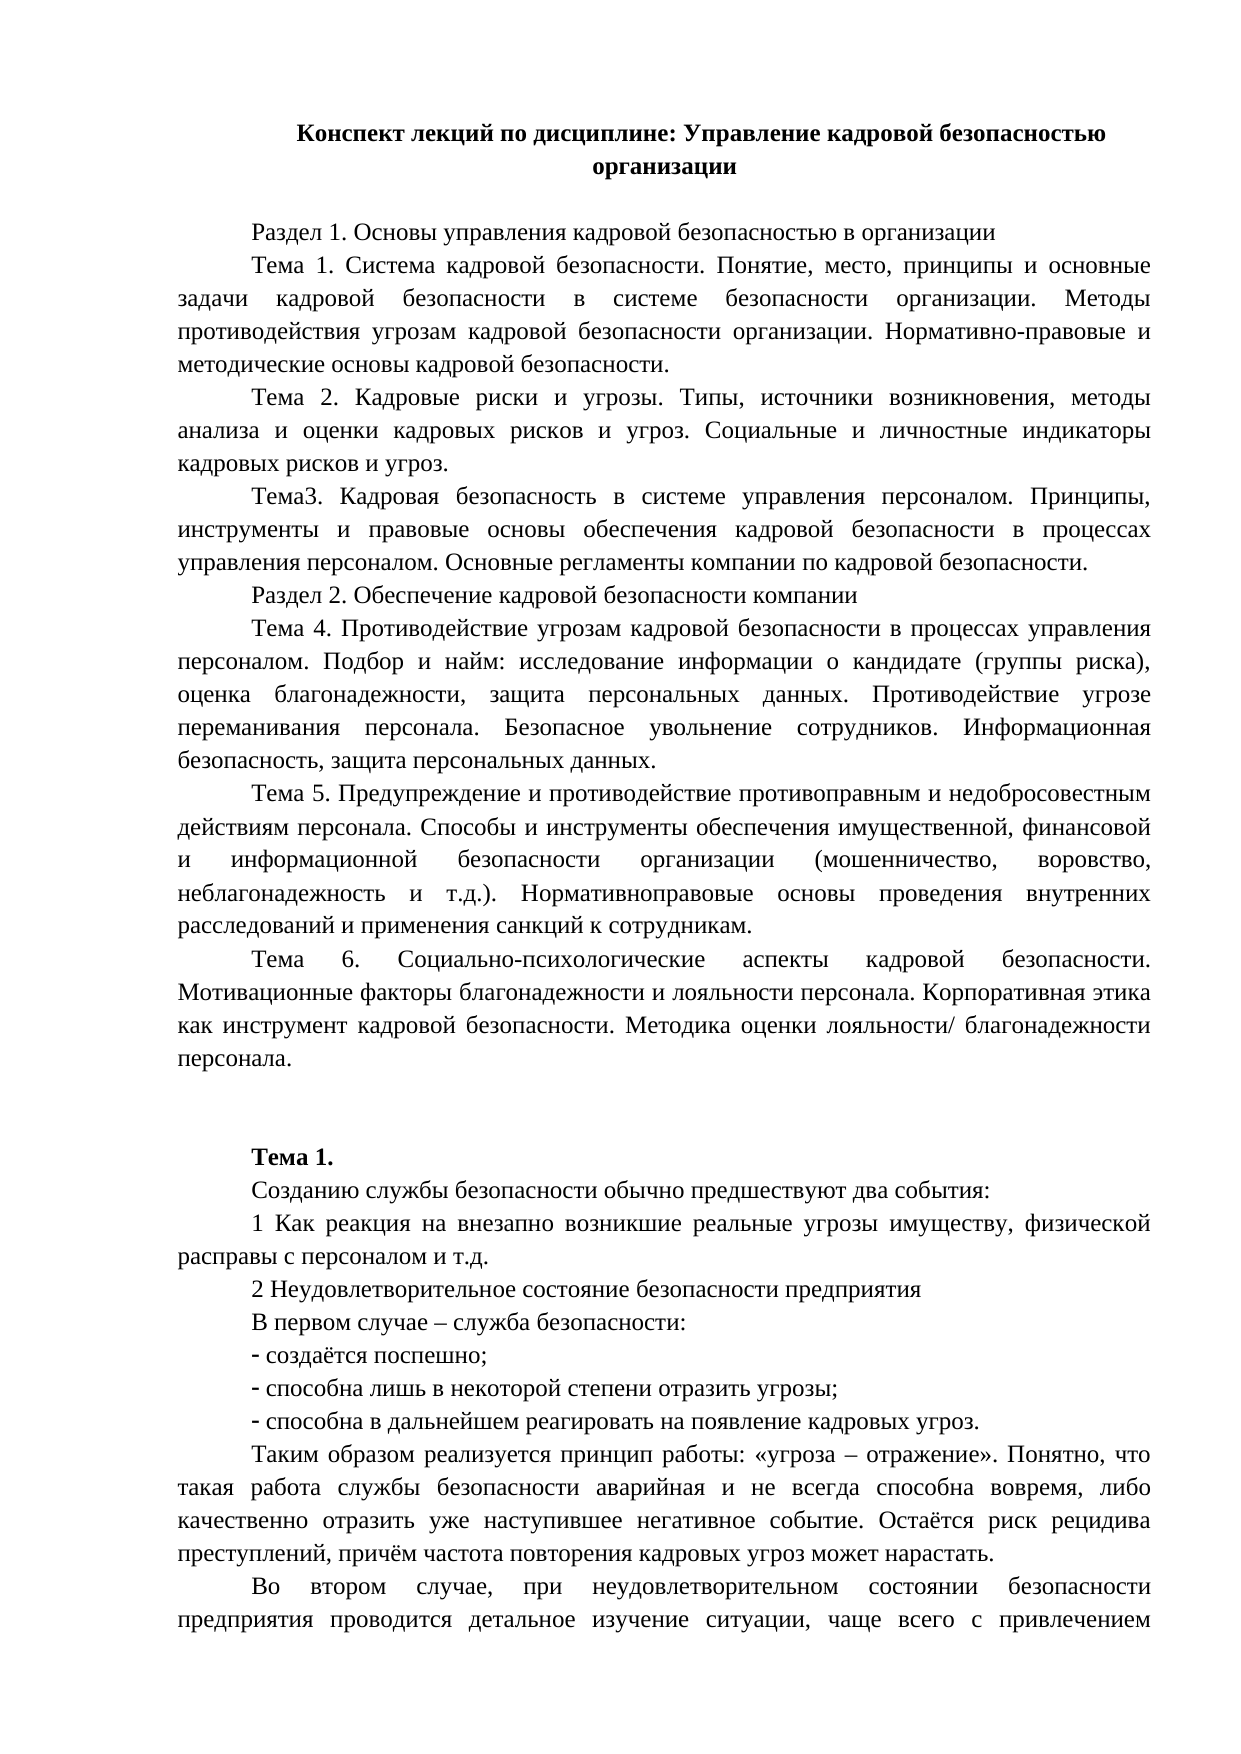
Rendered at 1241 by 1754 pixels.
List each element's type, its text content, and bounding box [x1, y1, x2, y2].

text В первом случае – служба безопасности: [177, 1307, 1152, 1336]
text способна в дальнейшем реагировать на появление кадровых угроз. [177, 1406, 1152, 1435]
text Тема 1. Система кадровой безопасности. Понятие, место, принципы и основные задачи кадровой безопасности в системе безопасности организации. Методы противодействия угрозам кадровой безопасности организации. Нормативно-правовые и методические основы кадровой безопасности. [177, 250, 1152, 378]
text 1 Как реакция на внезапно возникшие реальные угрозы имуществу, физической расправы с персоналом и т.д. [177, 1208, 1152, 1269]
text Раздел 2. Обеспечение кадровой безопасности компании [177, 580, 1152, 609]
text Тема 1. [177, 1142, 1152, 1171]
text Таким образом реализуется принцип работы: «угроза – отражение». Понятно, что такая работа службы безопасности аварийная и не всегда способна вовремя, либо качественно отразить уже наступившее негативное событие. Остаётся риск рецидива преступлений, причём частота повторения кадровых угроз может нарастать. [177, 1439, 1152, 1567]
text Созданию службы безопасности обычно предшествуют два события: [177, 1175, 1152, 1203]
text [177, 1571, 1152, 1633]
text Тема 2. Кадровые риски и угрозы. Типы, источники возникновения, методы анализа и оценки кадровых рисков и угроз. Социальные и личностные индикаторы кадровых рисков и угроз. [177, 382, 1152, 477]
text Тема 4. Противодействие угрозам кадровой безопасности в процессах управления персоналом. Подбор и найм: исследование информации о кандидате (группы риска), оценка благонадежности, защита персональных данных. Противодействие угрозе переманивания персонала. Безопасное увольнение сотрудников. Информационная безопасность, защита персональных данных. [177, 613, 1152, 774]
text создаётся поспешно; [177, 1340, 1152, 1369]
text 2 Неудовлетворительное состояние безопасности предприятия [177, 1274, 1152, 1303]
text Конспект лекций по дисциплине: Управление кадровой безопасностью организации [177, 118, 1152, 180]
text Тема 6. Социально-психологические аспекты кадровой безопасности. Мотивационные факторы благонадежности и лояльности персонала. Корпоративная этика как инструмент кадровой безопасности. Методика оценки лояльности/ благонадежности персонала. [177, 944, 1152, 1071]
text способна лишь в некоторой степени отразить угрозы; [177, 1373, 1152, 1402]
text Тема 5. Предупреждение и противодействие противоправным и недобросовестным действиям персонала. Способы и инструменты обеспечения имущественной, финансовой и информационной безопасности организации (мошенничество, воровство, неблагонадежность и т.д.). Нормативноправовые основы проведения внутренних расследований и применения санкций к сотрудникам. [177, 778, 1152, 939]
text Раздел 1. Основы управления кадровой безопасностью в организации [177, 217, 1152, 246]
text Тема3. Кадровая безопасность в системе управления персоналом. Принципы, инструменты и правовые основы обеспечения кадровой безопасности в процессах управления персоналом. Основные регламенты компании по кадровой безопасности. [177, 481, 1152, 576]
